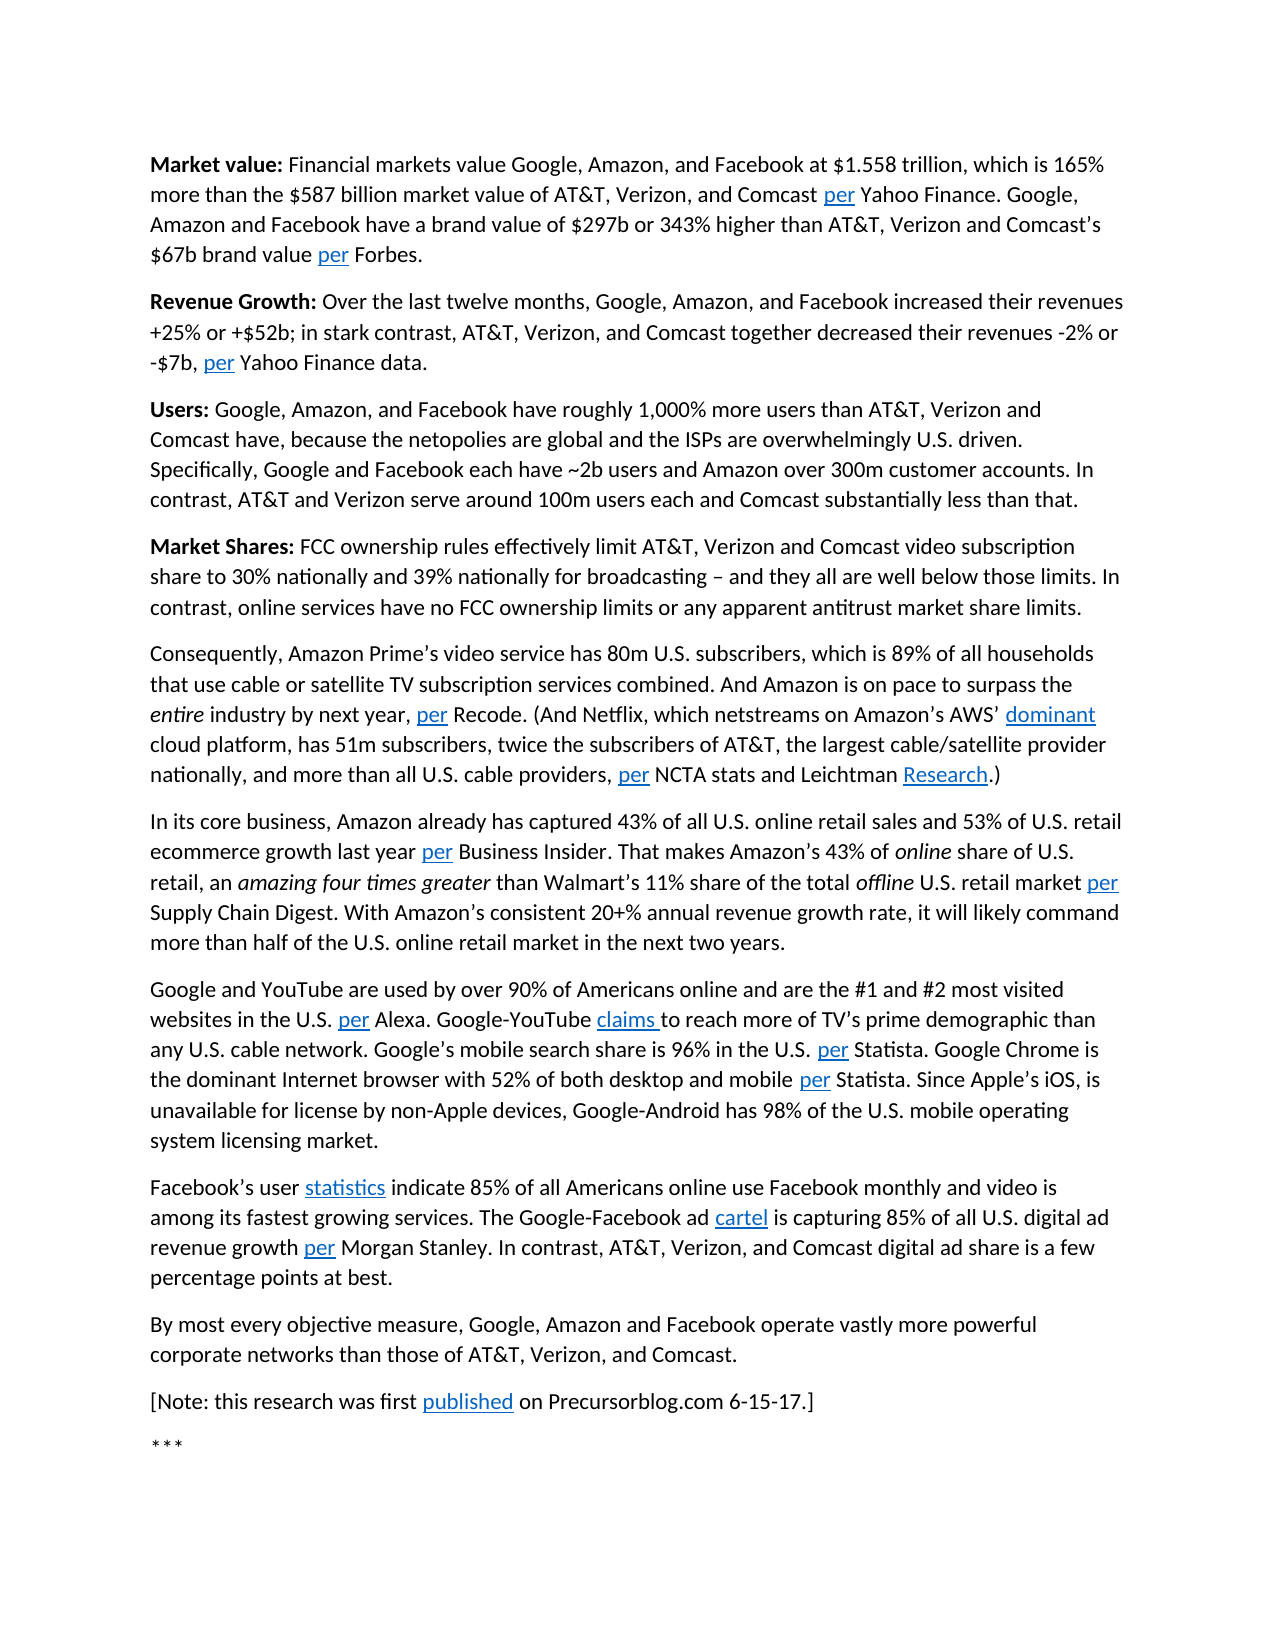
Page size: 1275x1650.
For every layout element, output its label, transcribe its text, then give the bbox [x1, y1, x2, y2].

text Market value: Financial markets value Google, Amazon, and Facebook at $1.558 trillion, which is 165% more than the $587 billion market value of AT&T, Verizon, and Comcast per Yahoo Finance. Google, Amazon and Facebook have a brand value of $297b or 343% higher than AT&T, Verizon and Comcast’s $67b brand value per Forbes. [150, 150, 1125, 269]
text Revenue Growth: Over the last twelve months, Google, Amazon, and Facebook increased their revenues +25% or +$52b; in stark contrast, AT&T, Verizon, and Comcast together decreased their revenues -2% or -$7b, per Yahoo Finance data. [150, 287, 1125, 376]
text *** [150, 1434, 1125, 1462]
text By most every objective measure, Google, Amazon and Facebook operate vastly more powerful corporate networks than those of AT&T, Verizon, and Comcast. [150, 1310, 1125, 1369]
text [Note: this research was first published on Precursorblog.com 6-15-17.] [150, 1387, 1125, 1416]
text Google and YouTube are used by over 90% of Americans online and are the #1 and #2 most visited websites in the U.S. per Alexa. Google-YouTube claims to reach more of TV’s prime demographic than any U.S. cable network. Google’s mobile search share is 96% in the U.S. per Statista. Google Chrome is the dominant Internet browser with 52% of both desktop and mobile per Statista. Since Apple’s iOS, is unavailable for license by non-Apple devices, Google-Android has 98% of the U.S. mobile operating system licensing market. [150, 975, 1125, 1154]
text In its core business, Amazon already has captured 43% of all U.S. online retail sales and 53% of U.S. retail ecommerce growth last year per Business Insider. That makes Amazon’s 43% of online share of U.S. retail, an amazing four times greater than Walmart’s 11% share of the total offline U.S. retail market per Supply Chain Digest. With Amazon’s consistent 20+% annual revenue growth rate, it will likely command more than half of the U.S. online retail market in the next two years. [150, 807, 1125, 956]
text Consequently, Amazon Prime’s video service has 80m U.S. subscribers, which is 89% of all households that use cable or satellite TV subscription services combined. And Amazon is on pace to surpass the entire industry by next year, per Recode. (And Netflix, which netstreams on Amazon’s AWS’ dominant cloud platform, has 51m subscribers, twice the subscribers of AT&T, the largest cable/satellite provider nationally, and more than all U.S. cable providers, per NCTA stats and Leichtman Research.) [150, 639, 1125, 788]
text Users: Google, Amazon, and Facebook have roughly 1,000% more users than AT&T, Verizon and Comcast have, because the netopolies are global and the ISPs are overwhelmingly U.S. driven. Specifically, Google and Facebook each have ~2b users and Amazon over 300m customer accounts. In contrast, AT&T and Verizon serve around 100m users each and Comcast substantially less than that. [150, 395, 1125, 513]
text Facebook’s user statistics indicate 85% of all Americans online use Facebook monthly and video is among its fastest growing services. The Google-Facebook ad cartel is capturing 85% of all U.S. digital ad revenue growth per Morgan Stanley. In contrast, AT&T, Verizon, and Comcast digital ad share is a few percentage points at best. [150, 1173, 1125, 1292]
text Market Shares: FCC ownership rules effectively limit AT&T, Verizon and Comcast video subscription share to 30% nationally and 39% nationally for broadcasting – and they all are well below those limits. In contrast, online services have no FCC ownership limits or any apparent antitrust market share limits. [150, 532, 1125, 621]
